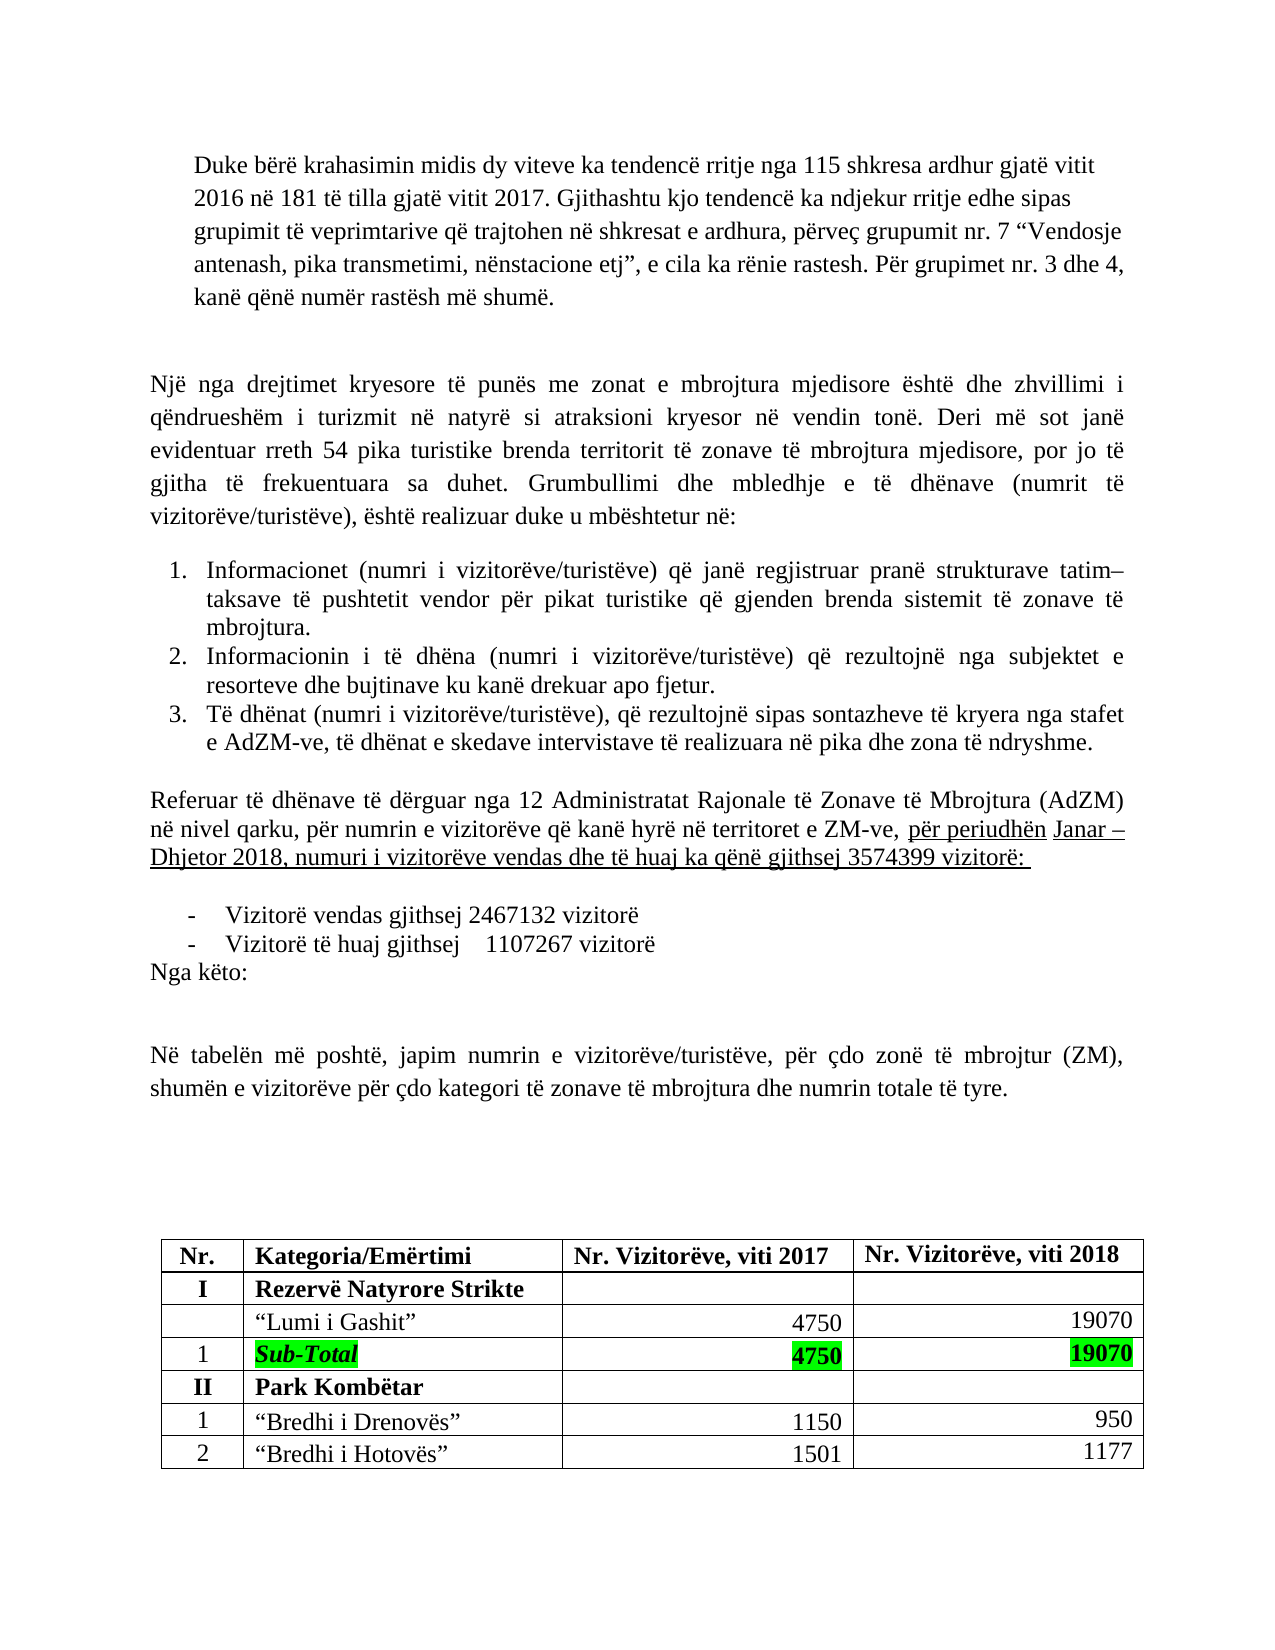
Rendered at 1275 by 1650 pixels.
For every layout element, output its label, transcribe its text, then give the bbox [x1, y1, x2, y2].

table_cell 19070 [854, 1338, 1143, 1370]
table_cell 1150 [563, 1404, 853, 1435]
table_header Nr. Vizitorëve, viti 2017 [563, 1240, 853, 1271]
table_cell 1 [162, 1338, 243, 1370]
table_cell “Lumi i Gashit” [244, 1305, 562, 1337]
text Në tabelën më poshtë, japim numrin e vizitorëve/turistëve, për çdo zonë të mbrojtur (ZM), shumën e vizitorëve për çdo kategori të zonave të mbrojtura dhe numrin totale të tyre. [150, 1040, 1125, 1102]
table_cell II [162, 1371, 243, 1403]
list Vizitorë të huaj gjithsej 1107267 vizitorë [187, 929, 1125, 957]
text Një nga drejtimet kryesore të punës me zonat e mbrojtura mjedisore është dhe zhvillimi i qëndrueshëm i turizmit në natyrë si atraksioni kryesor në vendin tonë. Deri më sot janë evidentuar rreth 54 pika turistike brenda territorit të zonave të mbrojtura mjedisore, por jo të gjitha të frekuentuara sa duhet. Grumbullimi dhe mbledhje e të dhënave (numrit të vizitorëve/turistëve), është realizuar duke u mbështetur në: [150, 369, 1125, 530]
list Duke bërë krahasimin midis dy viteve ka tendencë rritje nga 115 shkresa ardhur gjatë vitit 2016 në 181 të tilla gjatë vitit 2017. Gjithashtu kjo tendencë ka ndjekur rritje edhe sipas grupimit të veprimtarive që trajtohen në shkresat e ardhura, përveç grupumit nr. 7 “Vendosje antenash, pika transmetimi, nënstacione etj”, e cila ka rënie rastesh. Për grupimet nr. 3 dhe 4, kanë qënë numër rastësh më shumë. [194, 150, 1125, 311]
table_cell 19070 [854, 1305, 1143, 1337]
list Informacionet (numri i vizitorëve/turistëve) që janë regjistruar pranë strukturave tatim– taksave të pushtetit vendor për pikat turistike që gjenden brenda sistemit të zonave të mbrojtura. [169, 555, 1125, 641]
table_cell 4750 [563, 1305, 853, 1337]
list Të dhënat (numri i vizitorëve/turistëve), që rezultojnë sipas sontazheve të kryera nga stafet e AdZM-ve, të dhënat e skedave intervistave të realizuara në pika dhe zona të ndryshme. [169, 699, 1125, 756]
table_cell I [162, 1273, 243, 1304]
table_cell 950 [854, 1404, 1143, 1435]
table_cell [854, 1371, 1143, 1403]
text Nga këto: [150, 957, 1125, 986]
table_cell Park Kombëtar [244, 1371, 562, 1403]
table_header Nr. Vizitorëve, viti 2018 [854, 1240, 1143, 1271]
table_cell 1501 [563, 1436, 853, 1468]
list Informacionin i të dhëna (numri i vizitorëve/turistëve) që rezultojnë nga subjektet e resorteve dhe bujtinave ku kanë drekuar apo fjetur. [169, 641, 1125, 699]
table_cell 2 [162, 1436, 243, 1468]
table_cell [854, 1273, 1143, 1304]
table_cell 4750 [563, 1338, 853, 1370]
table_cell [162, 1305, 243, 1337]
table_cell “Bredhi i Drenovës” [244, 1404, 562, 1435]
table_cell Sub-Total [244, 1338, 562, 1370]
table_cell 1177 [854, 1436, 1143, 1468]
table_header Kategoria/Emërtimi [244, 1240, 562, 1271]
table_cell Rezervë Natyrore Strikte [244, 1273, 562, 1304]
list Referuar të dhënave të dërguar nga 12 Administratat Rajonale të Zonave të Mbrojtura (AdZM) në nivel qarku, për numrin e vizitorëve që kanë hyrë në territoret e ZM-ve, për periudhën Janar – Dhjetor 2018, numuri i vizitorëve vendas dhe të huaj ka qënë gjithsej 3574399 vizitorë: [150, 785, 1125, 871]
table_cell 1 [162, 1404, 243, 1435]
list Vizitorë vendas gjithsej 2467132 vizitorë [187, 900, 1125, 929]
table_header Nr. [162, 1240, 243, 1271]
table_cell [563, 1273, 853, 1304]
table_cell [563, 1371, 853, 1403]
table_cell “Bredhi i Hotovës” [244, 1436, 562, 1468]
